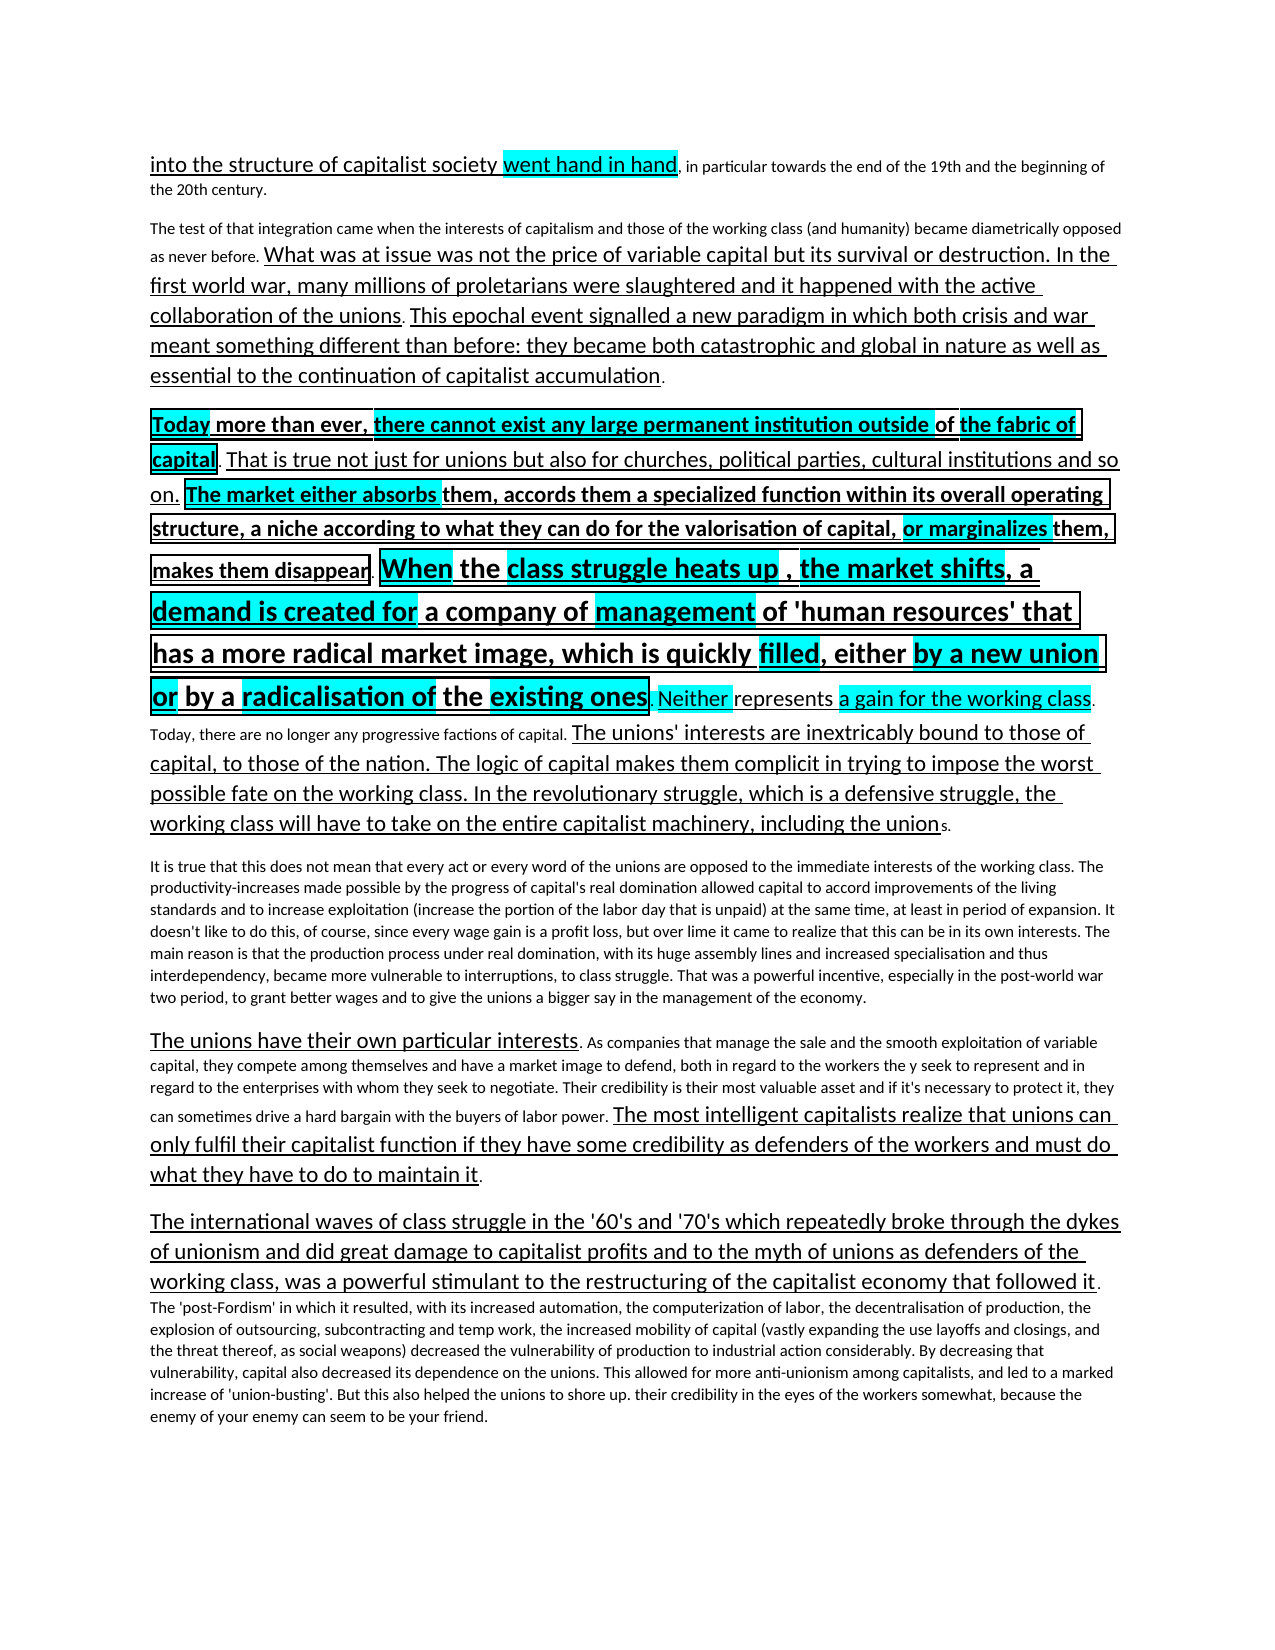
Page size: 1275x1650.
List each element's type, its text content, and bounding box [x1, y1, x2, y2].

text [150, 150, 1125, 200]
text The test of that integration came when the interests of capitalism and those of the working class (and humanity) became diametrically opposed as never before. What was at issue was not the price of variable capital but its survival or destruction. In the first world war, many millions of proletarians were slaughtered and it happened with the active collaboration of the unions. This epochal event signalled a new paradigm in which both crisis and war meant something different than before: they became both catastrophic and global in nature as well as essential to the continuation of capitalist accumulation. [150, 218, 1125, 389]
text The international waves of class struggle in the '60's and '70's which repeatedly broke through the dykes of unionism and did great damage to capitalist profits and to the myth of unions as defenders of the working class, was a powerful stimulant to the restructuring of the capitalist economy that followed it. The 'post-Fordism' in which it resulted, with its increased automation, the computerization of labor, the decentralisation of production, the explosion of outsourcing, subcontracting and temp work, the increased mobility of capital (vastly expanding the use layoffs and closings, and the threat thereof, as social weapons) decreased the vulnerability of production to industrial action considerably. By decreasing that vulnerability, capital also decreased its dependence on the unions. This allowed for more anti-unionism among capitalists, and led to a marked increase of 'union-busting'. But this also helped the unions to shore up. their credibility in the eyes of the workers somewhat, because the enemy of your enemy can seem to be your friend. [150, 1207, 1125, 1427]
text The unions have their own particular interests. As companies that manage the sale and the smooth exploitation of variable capital, they compete among themselves and have a market image to defend, both in regard to the workers the y seek to represent and in regard to the enterprises with whom they seek to negotiate. Their credibility is their most valuable asset and if it's necessary to protect it, they can sometimes drive a hard bargain with the buyers of labor power. The most intelligent capitalists realize that unions can only fulfil their capitalist function if they have some credibility as defenders of the workers and must do what they have to do to maintain it. [150, 1026, 1125, 1188]
text Today more than ever, there cannot exist any large permanent institution outside of the fabric of capital. That is true not just for unions but also for churches, political parties, cultural institutions and so on. The market either absorbs them, accords them a specialized function within its overall operating structure, a niche according to what they can do for the valorisation of capital, or marginalizes them, makes them disappear. When the class struggle heats up , the market shifts, a demand is created for a company of management of 'human resources' that has a more radical market image, which is quickly filled, either by a new union or by a radicalisation of the existing ones. Neither represents a gain for the working class. Today, there are no longer any progressive factions of capital. The unions' interests are inextricably bound to those of capital, to those of the nation. The logic of capital makes them complicit in trying to impose the worst possible fate on the working class. In the revolutionary struggle, which is a defensive struggle, the working class will have to take on the entire capitalist machinery, including the unions. [150, 408, 1125, 837]
text It is true that this does not mean that every act or every word of the unions are opposed to the immediate interests of the working class. The productivity-increases made possible by the progress of capital's real domination allowed capital to accord improvements of the living standards and to increase exploitation (increase the portion of the labor day that is unpaid) at the same time, at least in period of expansion. It doesn't like to do this, of course, since every wage gain is a profit loss, but over lime it came to realize that this can be in its own interests. The main reason is that the production process under real domination, with its huge assembly lines and increased specialisation and thus interdependency, became more vulnerable to interruptions, to class struggle. That was a powerful incentive, especially in the post-world war two period, to grant better wages and to give the unions a bigger say in the management of the economy. [150, 856, 1125, 1007]
